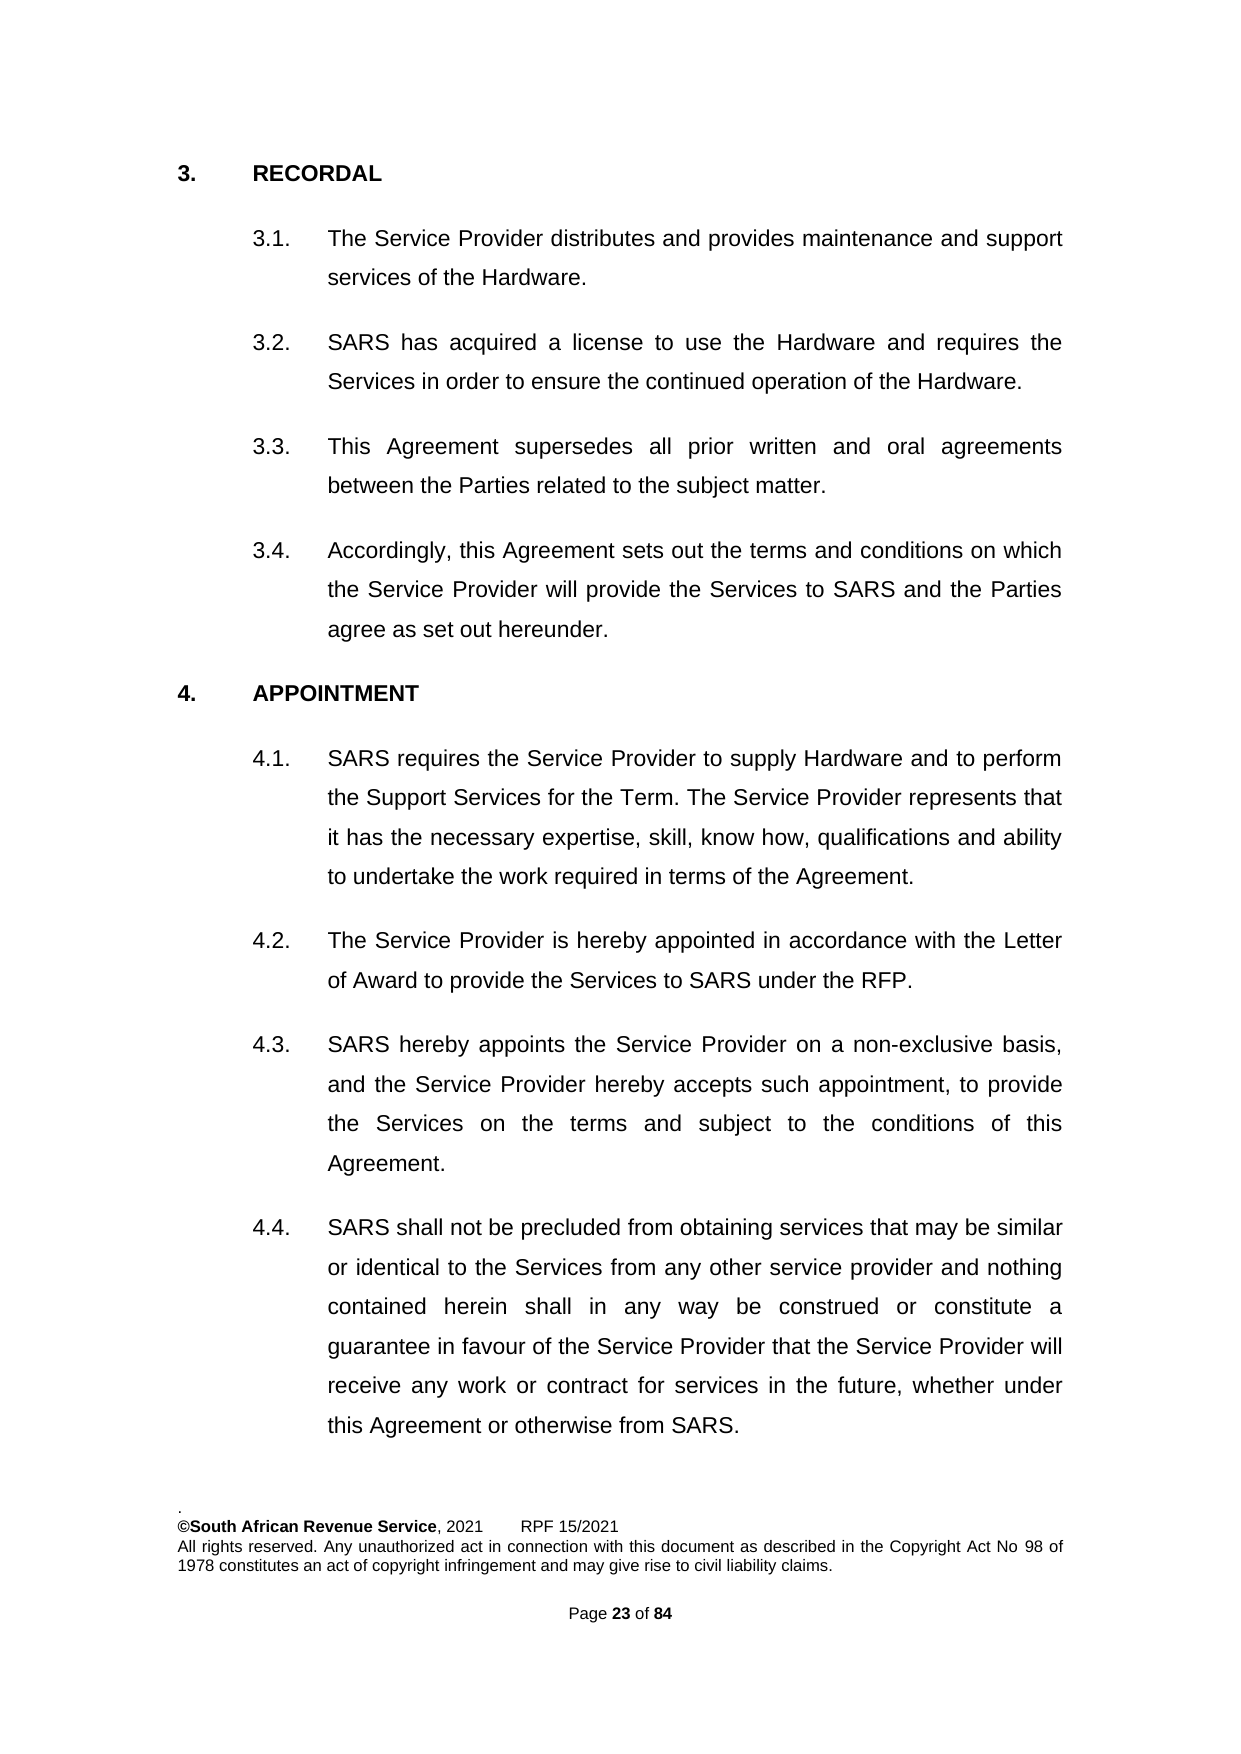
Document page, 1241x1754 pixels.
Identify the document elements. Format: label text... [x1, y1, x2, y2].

list The Service Provider distributes and provides maintenance and support services of the Hardware. [252, 225, 1063, 291]
list Appointment [177, 680, 1063, 706]
list SARS has acquired a license to use the Hardware and requires the Services in order to ensure the continued operation of the Hardware. [252, 329, 1063, 394]
list This Agreement supersedes all prior written and oral agreements between the Parties related to the subject matter. [252, 433, 1063, 498]
list SARS shall not be precluded from obtaining services that may be similar or identical to the Services from any other service provider and nothing contained herein shall in any way be construed or constitute a guarantee in favour of the Service Provider that the Service Provider will receive any work or contract for services in the future, whether under this Agreement or otherwise from SARS. [252, 1214, 1063, 1438]
list The Service Provider is hereby appointed in accordance with the Letter of Award to provide the Services to SARS under the RFP. [252, 927, 1063, 993]
list recordal [177, 160, 1063, 187]
list SARS hereby appoints the Service Provider on a non-exclusive basis, and the Service Provider hereby accepts such appointment, to provide the Services on the terms and subject to the conditions of this Agreement. [252, 1031, 1063, 1176]
list Accordingly, this Agreement sets out the terms and conditions on which the Service Provider will provide the Services to SARS and the Parties agree as set out hereunder. [252, 537, 1063, 642]
list SARS requires the Service Provider to supply Hardware and to perform the Support Services for the Term. The Service Provider represents that it has the necessary expertise, skill, know how, qualifications and ability to undertake the work required in terms of the Agreement. [252, 744, 1063, 889]
